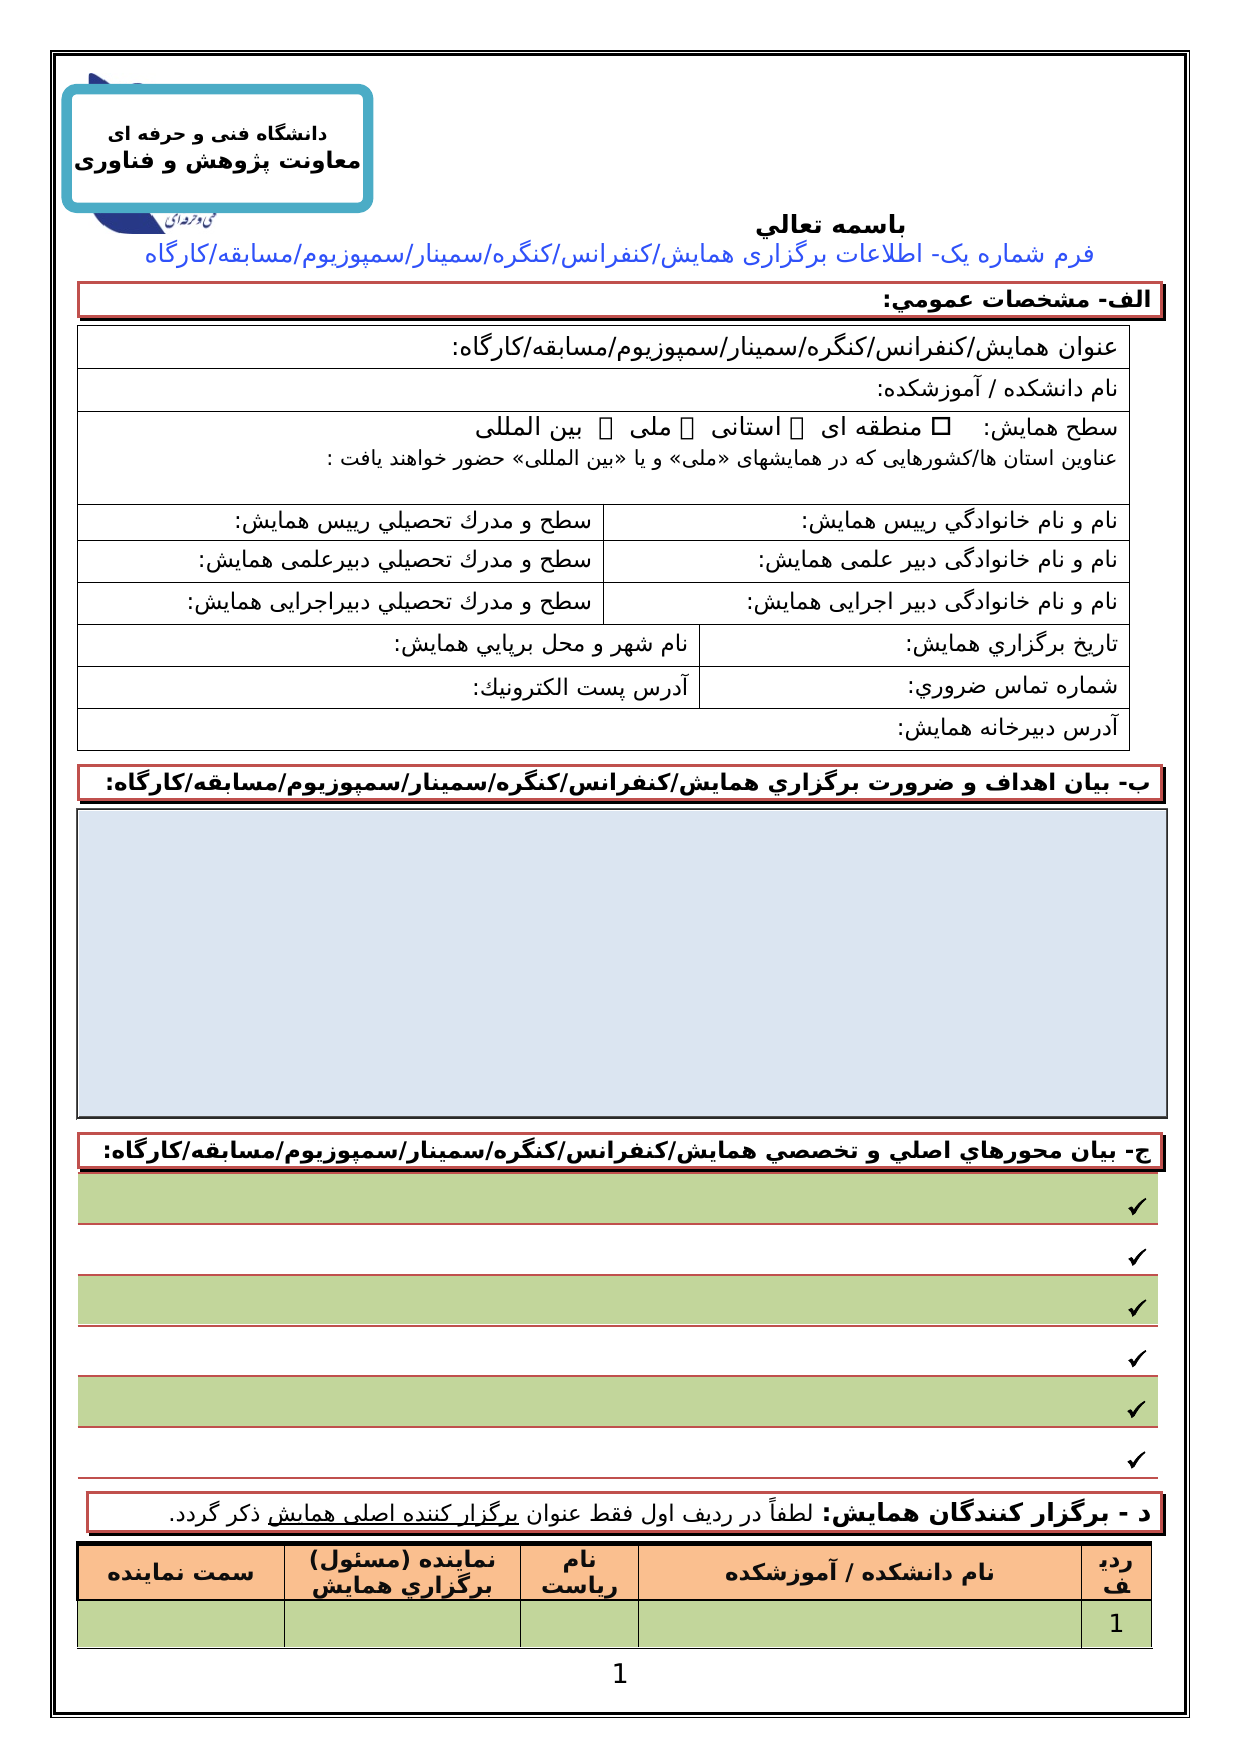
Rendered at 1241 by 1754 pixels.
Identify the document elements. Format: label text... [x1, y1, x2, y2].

table_header [78, 1174, 1158, 1223]
text ج- بيان محورهاي اصلي و تخصصي همايش/کنفرانس/کنگره/سمینار/سمپوزیوم/مسابقه/کارگاه: [80, 1135, 1160, 1166]
table_header عنوان همایش/کنفرانس/کنگره/سمینار/سمپوزیوم/مسابقه/کارگاه: [78, 326, 1129, 368]
table_cell نام دانشکده / آموزشکده: [78, 369, 1129, 411]
table_cell سطح همايش: منطقه ای استانی ملی بین المللی عناوین استان ها/کشورهایی که در همایشهای «ملی» و یا «بین المللی» حضور خواهند یافت : [78, 412, 1129, 503]
table_cell [78, 1601, 284, 1647]
table_cell سطح و مدرك تحصيلي رییس همايش: [78, 505, 603, 540]
table_cell [285, 1601, 520, 1647]
table_cell [78, 1428, 1158, 1477]
table_cell نام شهر و محل برپايي همايش: [78, 625, 699, 666]
table_cell سطح و مدرك تحصيلي دبيراجرایی همايش: [78, 583, 603, 624]
table_cell [78, 1276, 1158, 1324]
text فرم شماره یک- اطلاعات برگزاری همایش/کنفرانس/کنگره/سمینار/سمپوزیوم/مسابقه/کارگاه [89, 239, 1152, 268]
text د - برگزار كنندگان همايش: لطفاً در ردیف اول فقط عنوان برگزار کننده اصلی همایش ذکر گردد. [89, 1494, 1160, 1530]
table_cell 1 [1082, 1601, 1151, 1647]
table_cell آدرس پست الكترونيك: [78, 667, 699, 708]
table_header نام دانشکده / آموزشکده [639, 1546, 1081, 1599]
picture [88, 73, 217, 83]
text الف- مشخصات عمومي: [80, 284, 1160, 315]
table_cell نام و نام خانوادگي رییس همايش: [604, 505, 1129, 540]
table_cell نام و نام خانوادگی دبیر اجرایی همایش: [604, 583, 1129, 624]
table_header رديف [1082, 1546, 1151, 1599]
table_cell [521, 1601, 638, 1647]
table_cell [78, 1327, 1158, 1375]
table_header نماينده (مسئول) برگزاري همايش [285, 1546, 520, 1599]
text ب- بيان اهداف و ضرورت برگزاري همايش/کنفرانس/کنگره/سمینار/سمپوزیوم/مسابقه/کارگاه: [80, 767, 1160, 798]
table_cell [78, 1377, 1158, 1426]
table_cell سطح و مدرك تحصيلي دبيرعلمی همايش: [78, 541, 603, 582]
table_header نام ریاست [521, 1546, 638, 1599]
table_cell تاريخ برگزاري همايش: [700, 625, 1129, 666]
table_cell شماره تماس ضروري: [700, 667, 1129, 708]
table_cell [639, 1601, 1081, 1647]
table_header [79, 811, 1166, 1116]
text باسمه تعالي [89, 74, 1152, 239]
table_cell نام و نام خانوادگی دبیر علمی همایش: [604, 541, 1129, 582]
picture [88, 214, 217, 234]
table_header سمت نماينده [79, 1546, 284, 1599]
table_cell [78, 1225, 1158, 1274]
table_cell آدرس دبیرخانه همایش: [78, 709, 1129, 750]
